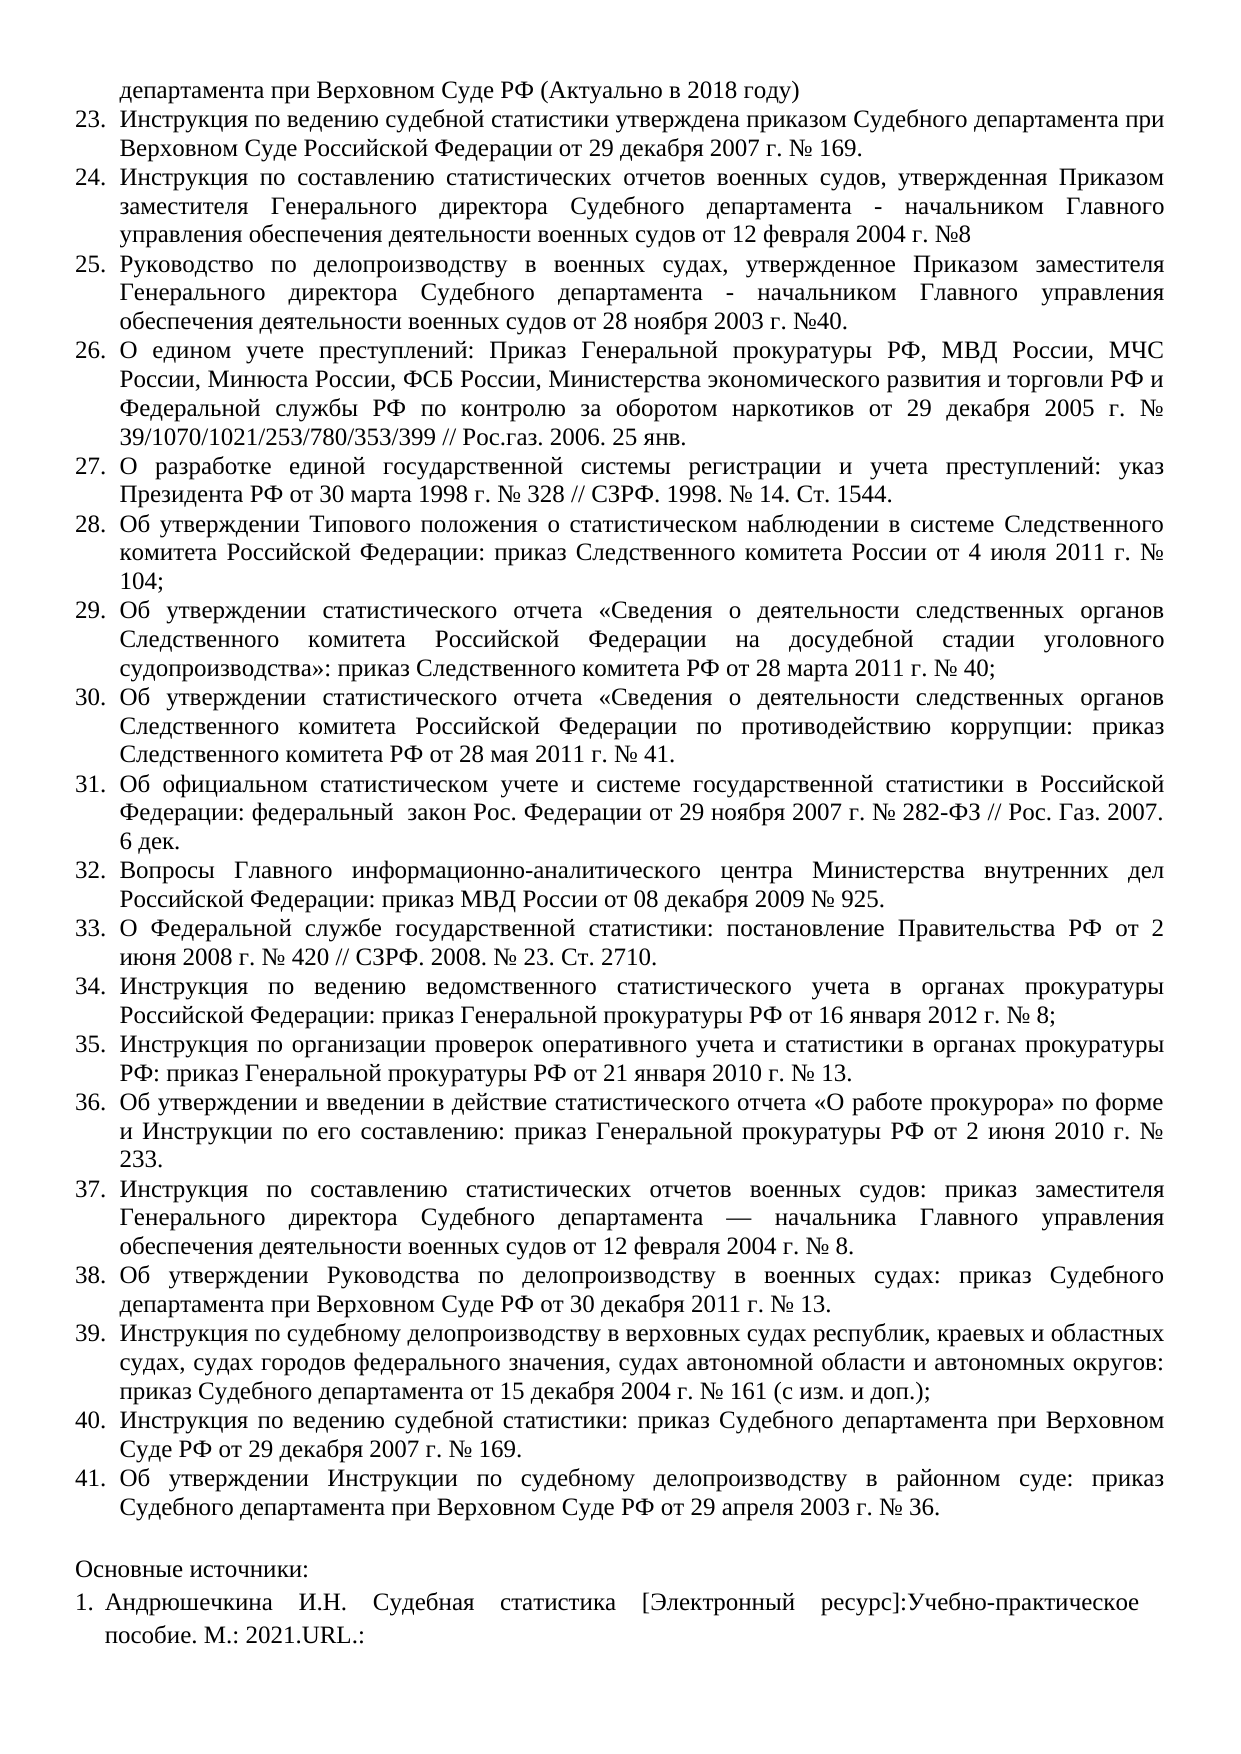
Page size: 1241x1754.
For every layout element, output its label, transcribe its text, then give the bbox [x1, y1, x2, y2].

subtitle Инструкция по составлению статистических отчетов военных судов, утвержденная Приказом заместителя Генерального директора Судебного департамента - начальником Главного управления обеспечения деятельности военных судов от 12 февраля 2004 г. №8 [75, 162, 1165, 248]
subtitle Инструкция по ведению судебной статистики утверждена приказом Судебного департамента при Верховном Суде Российской Федерации от 29 декабря 2007 г. № 169. [75, 104, 1165, 162]
subtitle Об утверждении Инструкции по судебному делопроизводству в районном суде: приказ Судебного департамента при Верховном Суде РФ от 29 апреля 2003 г. № 36. [75, 1463, 1165, 1520]
subtitle Об утверждении и введении в действие статистического отчета «О работе прокурора» по форме и Инструкции по его составлению: приказ Генеральной прокуратуры РФ от 2 июня 2010 г. № 233. [75, 1087, 1165, 1173]
subtitle Об утверждении Руководства по делопроизводству в военных судах: приказ Судебного департамента при Верховном Суде РФ от 30 декабря 2011 г. № 13. [75, 1260, 1165, 1318]
subtitle О Федеральной службе государственной статистики: постановление Правительства РФ от 2 июня 2008 г. № 420 // СЗРФ. 2008. № 23. Ст. 2710. [75, 913, 1165, 971]
subtitle Руководство по делопроизводству в военных судах, утвержденное Приказом заместителя Генерального директора Судебного департамента - начальником Главного управления обеспечения деятельности военных судов от 28 ноября 2003 г. №40. [75, 249, 1165, 335]
subtitle Основные источники: [75, 1554, 1165, 1583]
subtitle Об утверждении статистического отчета «Сведения о деятельности следственных органов Следственного комитета Российской Федерации на досудебной стадии уголовного судопроизводства»: приказ Следственного комитета РФ от 28 марта 2011 г. № 40; [75, 595, 1165, 682]
subtitle Инструкция по ведению судебной статистики: приказ Судебного департамента при Верховном Суде РФ от 29 декабря 2007 г. № 169. [75, 1405, 1165, 1462]
subtitle О разработке единой государственной системы регистрации и учета преступлений: указ Президента РФ от 30 марта 1998 г. № 328 // СЗРФ. 1998. № 14. Ст. 1544. [75, 451, 1165, 508]
subtitle О едином учете преступлений: Приказ Генеральной прокуратуры РФ, МВД России, МЧС России, Минюста России, ФСБ России, Министерства экономического развития и торговли РФ и Федеральной службы РФ по контролю за оборотом наркотиков от 29 декабря 2005 г. № 39/1070/1021/253/780/353/399 // Рос.газ. 2006. 25 янв. [75, 335, 1165, 450]
subtitle Инструкция по судебному делопроизводству в верховных судах республик, краевых и областных судах, судах городов федерального значения, судах автономной области и автономных округов: приказ Судебного департамента от 15 декабря 2004 г. № 161 (с изм. и доп.); [75, 1318, 1165, 1404]
subtitle Вопросы Главного информационно-аналитического центра Министерства внутренних дел Российской Федерации: приказ МВД России от 08 декабря 2009 № 925. [75, 855, 1165, 913]
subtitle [75, 75, 1165, 104]
subtitle Об утверждении статистического отчета «Сведения о деятельности следственных органов Следственного комитета Российской Федерации по противодействию коррупции: приказ Следственного комитета РФ от 28 мая 2011 г. № 41. [75, 682, 1165, 768]
list Андрюшечкина И.Н. Судебная статистика [Электронный ресурс]:Учебно-практическое пособие. М.: 2021.URL.: [75, 1587, 1139, 1649]
subtitle Инструкция по составлению статистических отчетов военных судов: приказ заместителя Генерального директора Судебного департамента — начальника Главного управления обеспечения деятельности военных судов от 12 февраля 2004 г. № 8. [75, 1174, 1165, 1260]
subtitle Инструкция по ведению ведомственного статистического учета в органах прокуратуры Российской Федерации: приказ Генеральной прокуратуры РФ от 16 января 2012 г. № 8; [75, 971, 1165, 1029]
subtitle Об официальном статистическом учете и системе государственной статистики в Российской Федерации: федеральный закон Рос. Федерации от 29 ноября 2007 г. № 282-ФЗ // Рос. Газ. 2007. 6 дек. [75, 769, 1165, 855]
subtitle Инструкция по организации проверок оперативного учета и статистики в органах прокуратуры РФ: приказ Генеральной прокуратуры РФ от 21 января 2010 г. № 13. [75, 1029, 1165, 1087]
subtitle Об утверждении Типового положения о статистическом наблюдении в системе Следственного комитета Российской Федерации: приказ Следственного комитета России от 4 июля 2011 г. № 104; [75, 509, 1165, 595]
